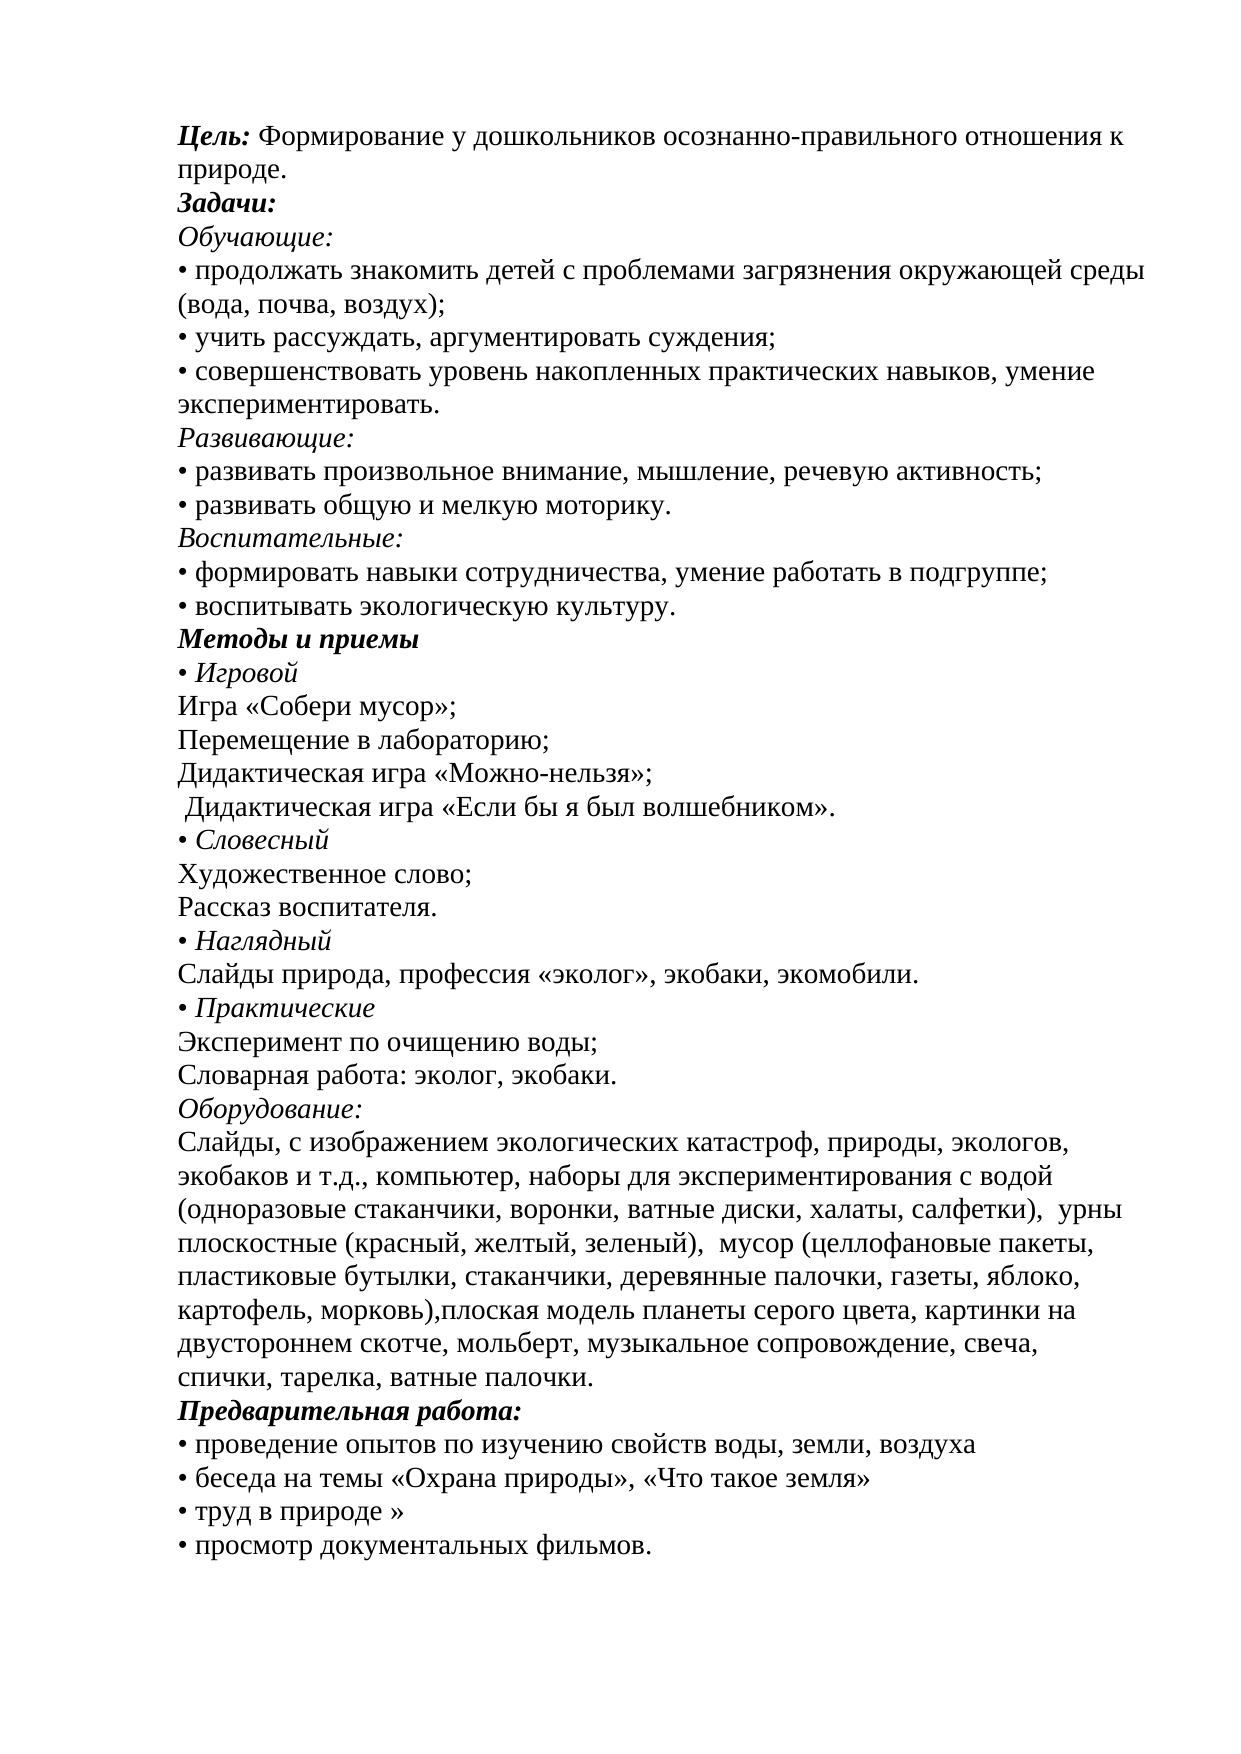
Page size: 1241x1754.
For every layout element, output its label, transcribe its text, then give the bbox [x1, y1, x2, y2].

text Цель: Формирование у дошкольников осознанно-правильного отношения к природе. Задачи: Обучающие: • продолжать знакомить детей с проблемами загрязнения окружающей среды (вода, почва, воздух); • учить рассуждать, аргументировать суждения; • совершенствовать уровень накопленных практических навыков, умение экспериментировать. Развивающие: • развивать произвольное внимание, мышление, речевую активность; • развивать общую и мелкую моторику. Воспитательные: • формировать навыки сотрудничества, умение работать в подгруппе; • воспитывать экологическую культуру. Методы и приемы • Игровой Игра «Собери мусор»; Перемещение в лабораторию; [177, 118, 1152, 755]
text Дидактическая игра «Если бы я был волшебником». • Словесный Художественное слово; Рассказ воспитателя. • Наглядный Слайды природа, профессия «эколог», экобаки, экомобили. • Практические Эксперимент по очищению воды; Словарная работа: эколог, экобаки. Оборудование: Слайды, с изображением экологических катастроф, природы, экологов, экобаков и т.д., компьютер, наборы для экспериментирования с водой (одноразовые стаканчики, воронки, ватные диски, халаты, салфетки), урны плоскостные (красный, желтый, зеленый), мусор (целлофановые пакеты, пластиковые бутылки, стаканчики, деревянные палочки, газеты, яблоко, картофель, морковь),плоская модель планеты серого цвета, картинки на двустороннем скотче, мольберт, музыкальное сопровождение, свеча, спички, тарелка, ватные палочки. Предварительная работа: • проведение опытов по изучению свойств воды, земли, воздуха • беседа на темы «Охрана природы», «Что такое земля» • труд в природе » • просмотр документальных фильмов. [177, 789, 1152, 1588]
text Дидактическая игра «Можно-нельзя»; [177, 755, 1152, 789]
